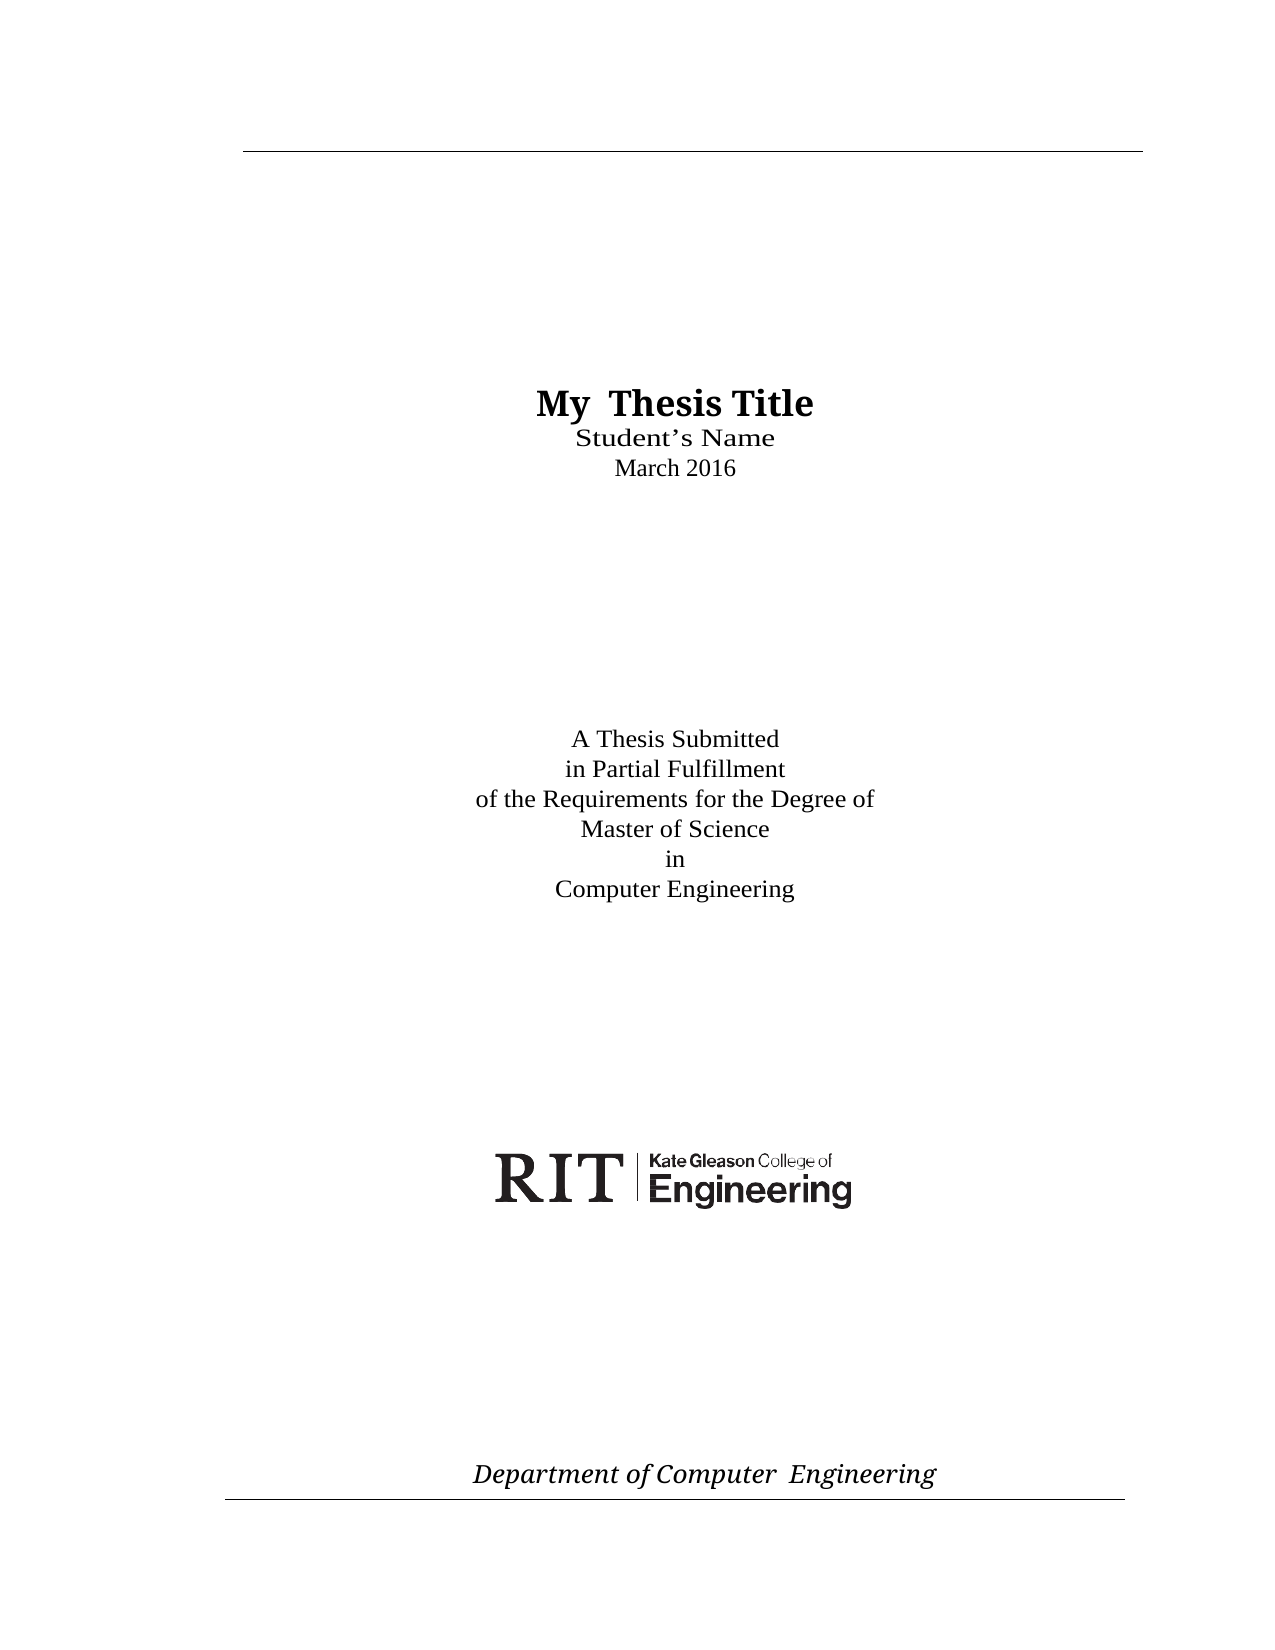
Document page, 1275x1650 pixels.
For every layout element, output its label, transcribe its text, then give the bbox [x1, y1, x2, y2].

picture [725, 1174, 808, 1203]
text Department of Computer Engineering [473, 1457, 1137, 1491]
text March 2016 [473, 453, 877, 482]
subtitle My Thesis Title [473, 384, 877, 424]
text in [473, 844, 877, 873]
picture [650, 1153, 832, 1170]
picture [811, 1181, 851, 1209]
text Computer Engineering [473, 874, 877, 903]
picture [650, 1174, 714, 1209]
text of the Requirements for the Degree of Master of Science [473, 784, 877, 843]
text A Thesis Submitted in Partial Fulfillment [563, 724, 787, 783]
text Student’s Name [473, 424, 877, 452]
